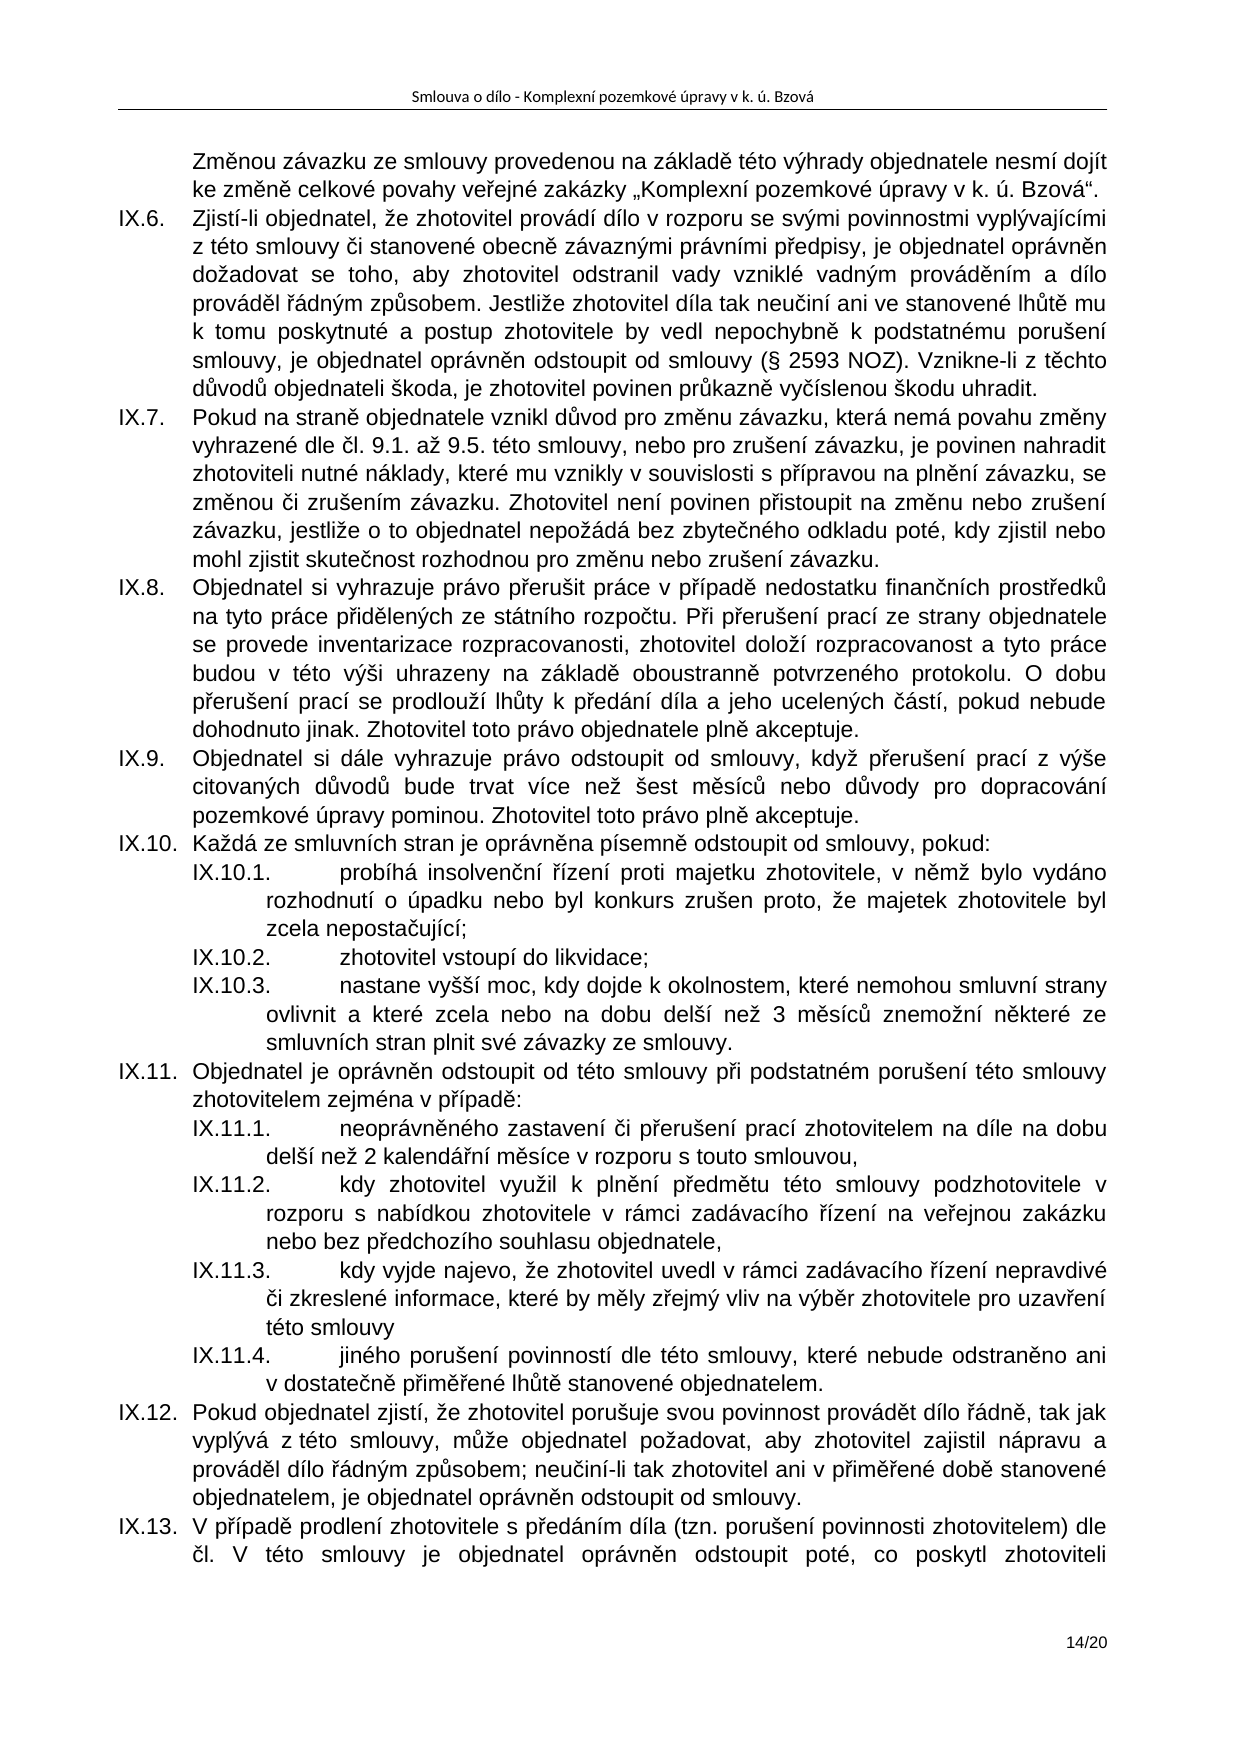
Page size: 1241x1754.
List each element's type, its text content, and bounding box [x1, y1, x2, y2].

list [118, 148, 1107, 202]
text kdy zhotovitel využil k plnění předmětu této smlouvy podzhotovitele v rozporu s nabídkou zhotovitele v rámci zadávacího řízení na veřejnou zakázku nebo bez předchozího souhlasu objednatele, [192, 1171, 1107, 1254]
list Zjistí-li objednatel, že zhotovitel provádí dílo v rozporu se svými povinnostmi vyplývajícími z této smlouvy či stanovené obecně závaznými právními předpisy, je objednatel oprávněn dožadovat se toho, aby zhotovitel odstranil vady vzniklé vadným prováděním a dílo prováděl řádným způsobem. Jestliže zhotovitel díla tak neučiní ani ve stanovené lhůtě mu k tomu poskytnuté a postup zhotovitele by vedl nepochybně k podstatnému porušení smlouvy, je objednatel oprávněn odstoupit od smlouvy (§ 2593 NOZ). Vznikne-li z těchto důvodů objednateli škoda, je zhotovitel povinen průkazně vyčíslenou škodu uhradit. [118, 204, 1107, 401]
text kdy vyjde najevo, že zhotovitel uvedl v rámci zadávacího řízení nepravdivé či zkreslené informace, které by měly zřejmý vliv na výběr zhotovitele pro uzavření této smlouvy [192, 1257, 1107, 1340]
text nastane vyšší moc, kdy dojde k okolnostem, které nemohou smluvní strany ovlivnit a které zcela nebo na dobu delší než 3 měsíců znemožní některé ze smluvních stran plnit své závazky ze smlouvy. [192, 972, 1107, 1056]
text zhotovitel vstoupí do likvidace; [192, 944, 1107, 970]
list Objednatel je oprávněn odstoupit od této smlouvy při podstatném porušení této smlouvy zhotovitelem zejména v případě: [118, 1058, 1107, 1112]
text jiného porušení povinností dle této smlouvy, které nebude odstraněno ani v dostatečně přiměřené lhůtě stanovené objednatelem. [192, 1342, 1107, 1397]
list Pokud na straně objednatele vznikl důvod pro změnu závazku, která nemá povahu změny vyhrazené dle čl. 9.1. až 9.5. této smlouvy, nebo pro zrušení závazku, je povinen nahradit zhotoviteli nutné náklady, které mu vznikly v souvislosti s přípravou na plnění závazku, se změnou či zrušením závazku. Zhotovitel není povinen přistoupit na změnu nebo zrušení závazku, jestliže o to objednatel nepožádá bez zbytečného odkladu poté, kdy zjistil nebo mohl zjistit skutečnost rozhodnou pro změnu nebo zrušení závazku. [118, 403, 1107, 572]
list Objednatel si vyhrazuje právo přerušit práce v případě nedostatku finančních prostředků na tyto práce přidělených ze státního rozpočtu. Při přerušení prací ze strany objednatele se provede inventarizace rozpracovanosti, zhotovitel doloží rozpracovanost a tyto práce budou v této výši uhrazeny na základě oboustranně potvrzeného protokolu. O dobu přerušení prací se prodlouží lhůty k předání díla a jeho ucelených částí, pokud nebude dohodnuto jinak. Zhotovitel toto právo objednatele plně akceptuje. [118, 574, 1107, 743]
list Objednatel si dále vyhrazuje právo odstoupit od smlouvy, když přerušení prací z výše citovaných důvodů bude trvat více než šest měsíců nebo důvody pro dopracování pozemkové úpravy pominou. Zhotovitel toto právo plně akceptuje. [118, 745, 1107, 828]
text neoprávněného zastavení či přerušení prací zhotovitelem na díle na dobu delší než 2 kalendářní měsíce v rozporu s touto smlouvou, [192, 1114, 1107, 1169]
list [118, 1513, 1107, 1567]
list Pokud objednatel zjistí, že zhotovitel porušuje svou povinnost provádět dílo řádně, tak jak vyplývá z této smlouvy, může objednatel požadovat, aby zhotovitel zajistil nápravu a prováděl dílo řádným způsobem; neučiní-li tak zhotovitel ani v přiměřené době stanovené objednatelem, je objednatel oprávněn odstoupit od smlouvy. [118, 1399, 1107, 1511]
list Každá ze smluvních stran je oprávněna písemně odstoupit od smlouvy, pokud: [118, 830, 1107, 856]
text probíhá insolvenční řízení proti majetku zhotovitele, v němž bylo vydáno rozhodnutí o úpadku nebo byl konkurs zrušen proto, že majetek zhotovitele byl zcela nepostačující; [192, 858, 1107, 942]
